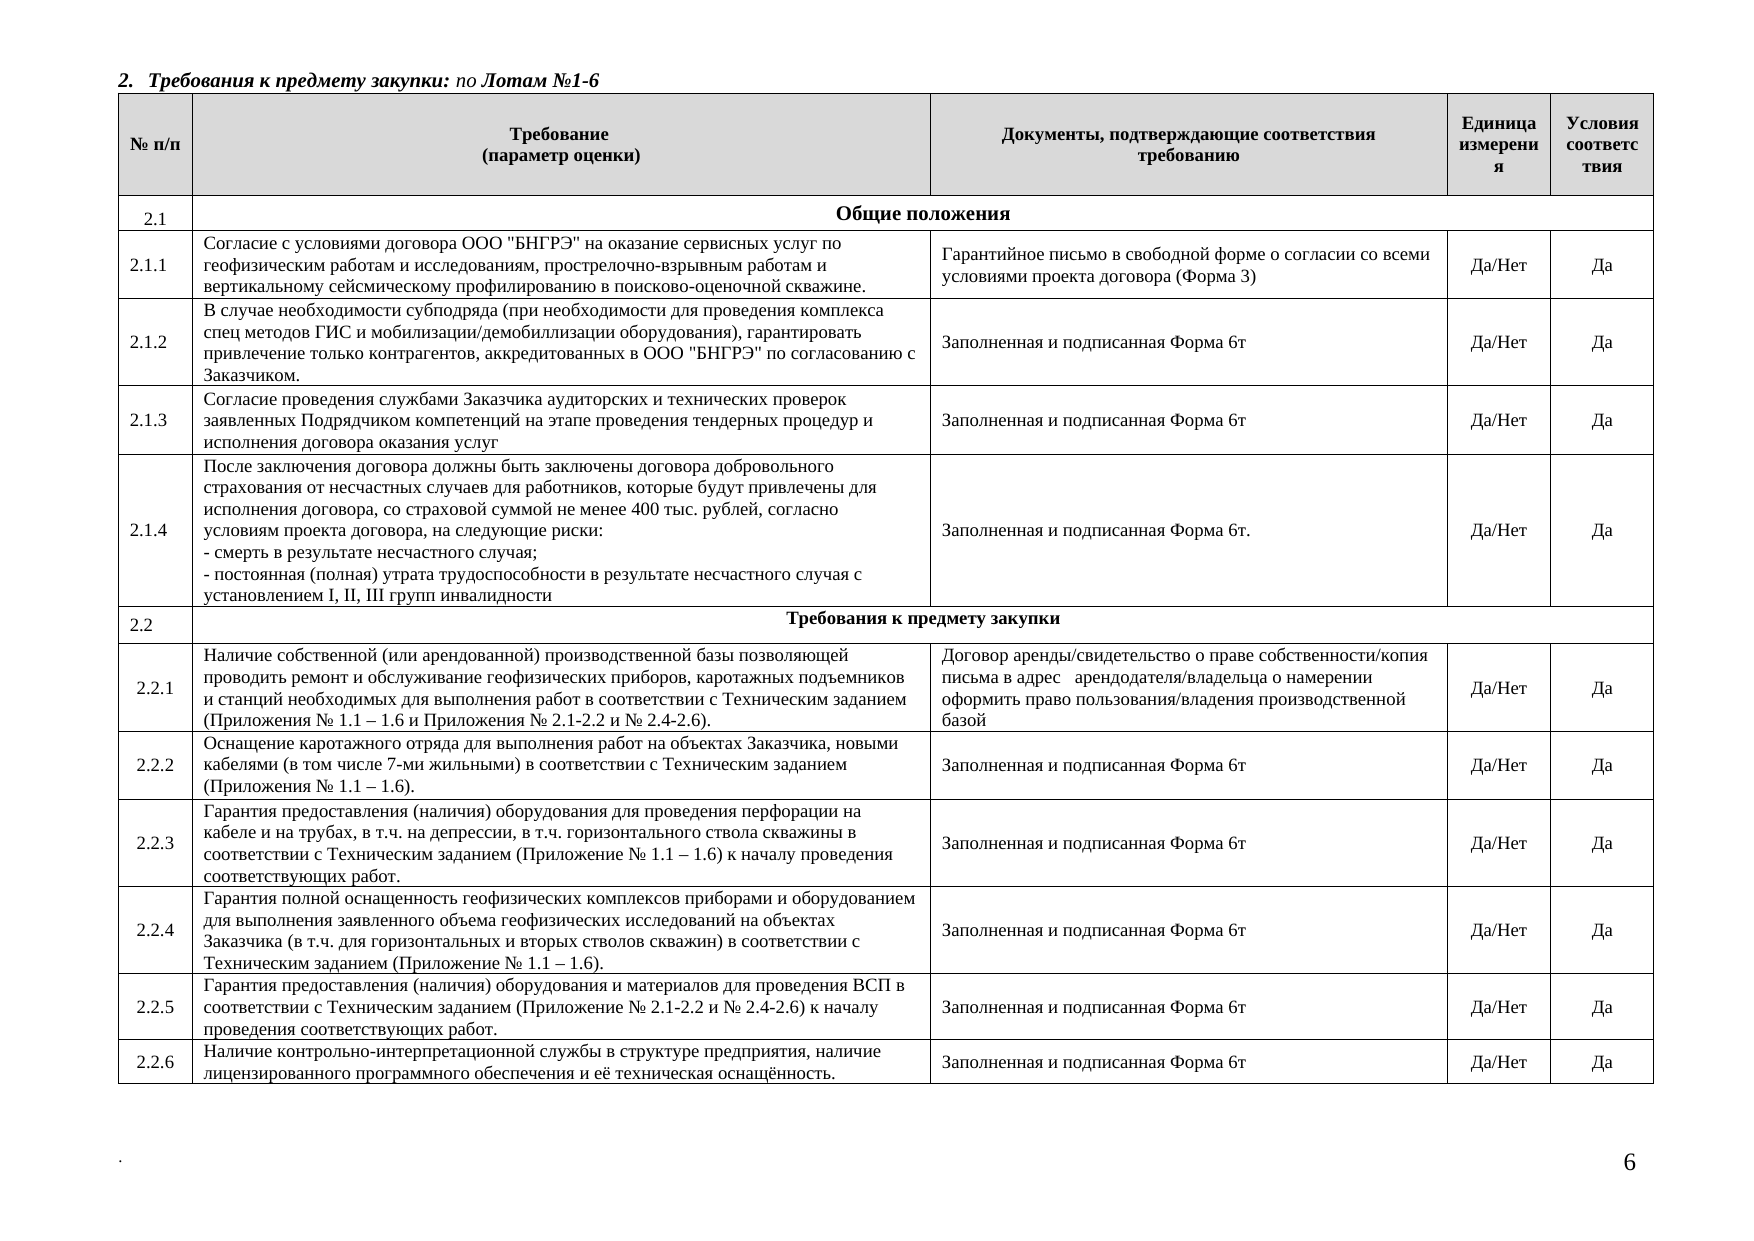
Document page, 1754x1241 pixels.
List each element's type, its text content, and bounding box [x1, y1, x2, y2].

table_cell 2.2 [119, 607, 192, 643]
table_cell 2.2.6 [119, 1040, 192, 1083]
table_cell 2.2.4 [119, 887, 192, 973]
table_cell Заполненная и подписанная Форма 6т [931, 732, 1447, 799]
table_cell Заполненная и подписанная Форма 6т [931, 386, 1447, 454]
table_cell Да [1551, 299, 1653, 385]
table_cell Гарантия предоставления (наличия) оборудования для проведения перфорации на кабеле и на трубах, в т.ч. на депрессии, в т.ч. горизонтального ствола скважины в соответствии с Техническим заданием (Приложение № 1.1 – 1.6) к началу проведения соответствующих работ. [193, 800, 930, 886]
table_cell Требования к предмету закупки [193, 607, 1653, 643]
table_header Документы, подтверждающие соответствия требованию [931, 94, 1447, 195]
table_cell Заполненная и подписанная Форма 6т [931, 299, 1447, 385]
table_header Требование (параметр оценки) [193, 94, 930, 195]
table_header № п/п [119, 94, 192, 195]
table_cell Да [1551, 455, 1653, 606]
list Требования к предмету закупки: по Лотам №1-6 [118, 68, 1636, 92]
table_cell Да [1551, 386, 1653, 454]
table_header Условия соответствия [1551, 94, 1653, 195]
table_cell 2.2.3 [119, 800, 192, 886]
table_cell Гарантия полной оснащенность геофизических комплексов приборами и оборудованием для выполнения заявленного объема геофизических исследований на объектах Заказчика (в т.ч. для горизонтальных и вторых стволов скважин) в соответствии с Техническим заданием (Приложение № 1.1 – 1.6). [193, 887, 930, 973]
table_cell 2.1.2 [119, 299, 192, 385]
table_cell Гарантийное письмо в свободной форме о согласии со всеми условиями проекта договора (Форма 3) [931, 231, 1447, 298]
table_cell Да [1551, 231, 1653, 298]
table_cell Наличие собственной (или арендованной) производственной базы позволяющей проводить ремонт и обслуживание геофизических приборов, каротажных подъемников и станций необходимых для выполнения работ в соответствии с Техническим заданием (Приложения № 1.1 – 1.6 и Приложения № 2.1-2.2 и № 2.4-2.6). [193, 644, 930, 731]
table_cell Гарантия предоставления (наличия) оборудования и материалов для проведения ВСП в соответствии с Техническим заданием (Приложение № 2.1-2.2 и № 2.4-2.6) к началу проведения соответствующих работ. [193, 974, 930, 1039]
table_cell Заполненная и подписанная Форма 6т. [931, 455, 1447, 606]
table_cell Да/Нет [1448, 732, 1550, 799]
table_cell Да/Нет [1448, 386, 1550, 454]
table_cell Оснащение каротажного отряда для выполнения работ на объектах Заказчика, новыми кабелями (в том числе 7-ми жильными) в соответствии с Техническим заданием (Приложения № 1.1 – 1.6). [193, 732, 930, 799]
table_cell 2.1.1 [119, 231, 192, 298]
table_cell Договор аренды/свидетельство о праве собственности/копия письма в адрес арендодателя/владельца о намерении оформить право пользования/владения производственной базой [931, 644, 1447, 731]
table_cell Да [1551, 800, 1653, 886]
table_cell Общие положения [193, 196, 1653, 230]
table_cell 2.2.2 [119, 732, 192, 799]
table_cell Да/Нет [1448, 299, 1550, 385]
table_cell Да [1551, 644, 1653, 731]
table_cell 2.2.5 [119, 974, 192, 1039]
table_cell Да/Нет [1448, 974, 1550, 1039]
table_cell Заполненная и подписанная Форма 6т [931, 1040, 1447, 1083]
table_cell После заключения договора должны быть заключены договора добровольного страхования от несчастных случаев для работников, которые будут привлечены для исполнения договора, со страховой суммой не менее 400 тыс. рублей, согласно условиям проекта договора, на следующие риски: - смерть в результате несчастного случая; - постоянная (полная) утрата трудоспособности в результате несчастного случая с установлением I, II, III групп инвалидности [193, 455, 930, 606]
table_cell Заполненная и подписанная Форма 6т [931, 974, 1447, 1039]
table_cell Да/Нет [1448, 1040, 1550, 1083]
table_cell Наличие контрольно-интерпретационной службы в структуре предприятия, наличие лицензированного программного обеспечения и её техническая оснащённость. [193, 1040, 930, 1083]
table_cell Заполненная и подписанная Форма 6т [931, 887, 1447, 973]
table_cell Да/Нет [1448, 800, 1550, 886]
table_cell Да/Нет [1448, 455, 1550, 606]
table_cell Да/Нет [1448, 644, 1550, 731]
table_cell Согласие с условиями договора ООО "БНГРЭ" на оказание сервисных услуг по геофизическим работам и исследованиям, прострелочно-взрывным работам и вертикальному сейсмическому профилированию в поисково-оценочной скважине. [193, 231, 930, 298]
table_cell Да [1551, 732, 1653, 799]
table_header Единица измерения [1448, 94, 1550, 195]
table_cell Согласие проведения службами Заказчика аудиторских и технических проверок заявленных Подрядчиком компетенций на этапе проведения тендерных процедур и исполнения договора оказания услуг [193, 386, 930, 454]
table_cell 2.1.4 [119, 455, 192, 606]
table_cell 2.1.3 [119, 386, 192, 454]
table_cell Да [1551, 887, 1653, 973]
table_cell Заполненная и подписанная Форма 6т [931, 800, 1447, 886]
table_cell Да/Нет [1448, 887, 1550, 973]
table_cell 2.2.1 [119, 644, 192, 731]
table_cell В случае необходимости субподряда (при необходимости для проведения комплекса спец методов ГИС и мобилизации/демобиллизации оборудования), гарантировать привлечение только контрагентов, аккредитованных в ООО "БНГРЭ" по согласованию с Заказчиком. [193, 299, 930, 385]
table_cell Да/Нет [1448, 231, 1550, 298]
table_cell 2.1 [119, 196, 192, 230]
table_cell Да [1551, 1040, 1653, 1083]
table_cell Да [1551, 974, 1653, 1039]
